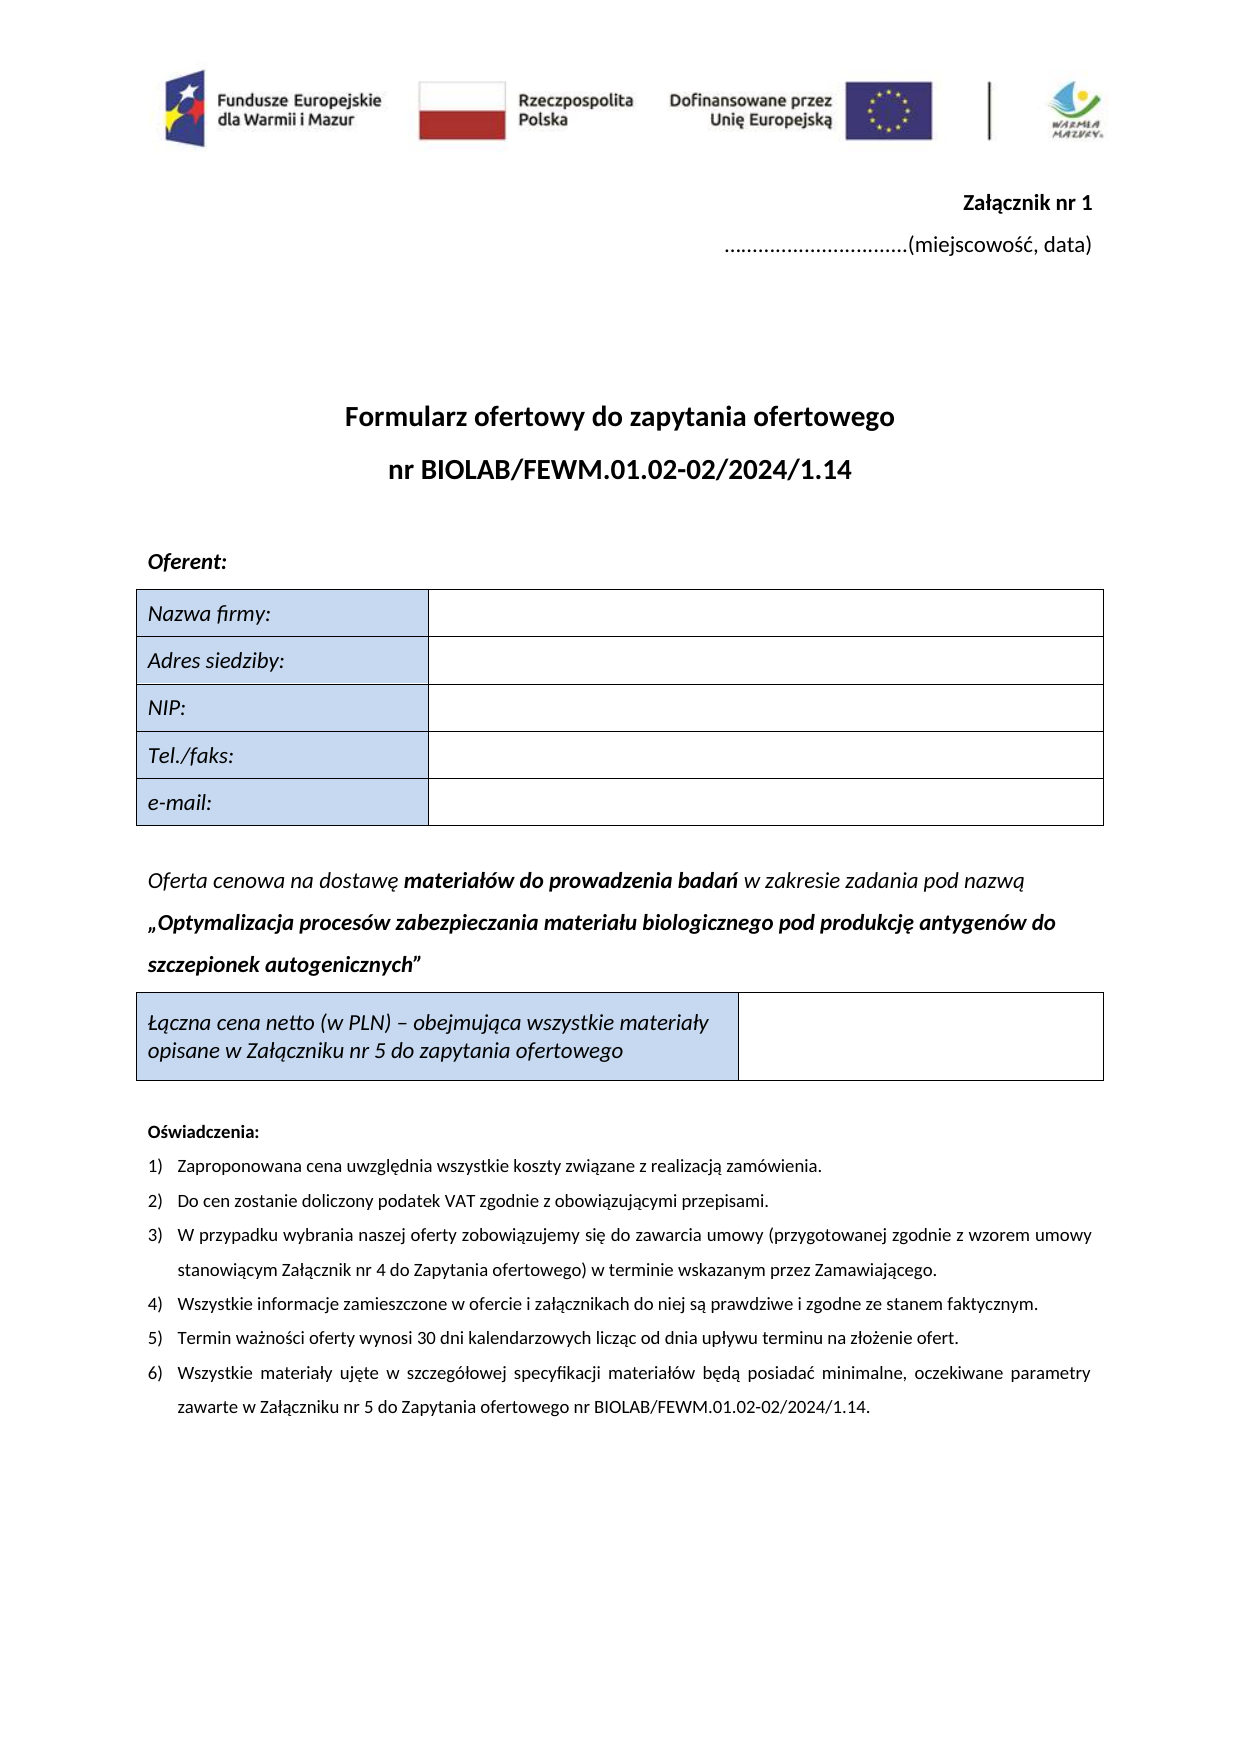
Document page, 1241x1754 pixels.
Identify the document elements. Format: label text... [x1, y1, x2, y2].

table_cell [429, 637, 1103, 683]
text Formularz ofertowy do zapytania ofertowego [148, 398, 1093, 434]
list Zaproponowana cena uwzględnia wszystkie koszty związane z realizacją zamówienia. [148, 1155, 1093, 1178]
table_header Nazwa firmy: [137, 590, 428, 636]
table_cell e-mail: [137, 779, 428, 825]
table_cell [429, 732, 1103, 778]
table_header [739, 993, 1103, 1080]
text Oferent: [148, 547, 1093, 575]
table_header [429, 590, 1103, 636]
table_header Łączna cena netto (w PLN) – obejmująca wszystkie materiały opisane w Załączniku nr 5 do zapytania ofertowego [137, 993, 738, 1080]
text ….............................(miejscowość, data) [516, 230, 1093, 258]
text Załącznik nr 1 [148, 161, 1093, 216]
text Oferta cenowa na dostawę materiałów do prowadzenia badań w zakresie zadania pod nazwą „Optymalizacja procesów zabezpieczania materiału biologicznego pod produkcję antygenów do szczepionek autogenicznych” [148, 866, 1093, 978]
list W przypadku wybrania naszej oferty zobowiązujemy się do zawarcia umowy (przygotowanej zgodnie z wzorem umowy stanowiącym Załącznik nr 4 do Zapytania ofertowego) w terminie wskazanym przez Zamawiającego. [148, 1223, 1093, 1281]
list Wszystkie materiały ujęte w szczegółowej specyfikacji materiałów będą posiadać minimalne, oczekiwane parametry zawarte w Załączniku nr 5 do Zapytania ofertowego nr BIOLAB/FEWM.01.02-02/2024/1.14. [148, 1361, 1093, 1418]
table_cell NIP: [137, 685, 428, 731]
text nr BIOLAB/FEWM.01.02-02/2024/1.14 [148, 451, 1093, 487]
list Wszystkie informacje zamieszczone w ofercie i załącznikach do niej są prawdziwe i zgodne ze stanem faktycznym. [148, 1292, 1093, 1315]
list Termin ważności oferty wynosi 30 dni kalendarzowych licząc od dnia upływu terminu na złożenie ofert. [148, 1327, 1093, 1349]
text Oświadczenia: [148, 1120, 1093, 1143]
table_cell Tel./faks: [137, 732, 428, 778]
picture [147, 51, 1119, 161]
table_cell [429, 779, 1103, 825]
table_cell Adres siedziby: [137, 637, 428, 683]
list Do cen zostanie doliczony podatek VAT zgodnie z obowiązującymi przepisami. [148, 1189, 1093, 1212]
table_cell [429, 685, 1103, 731]
